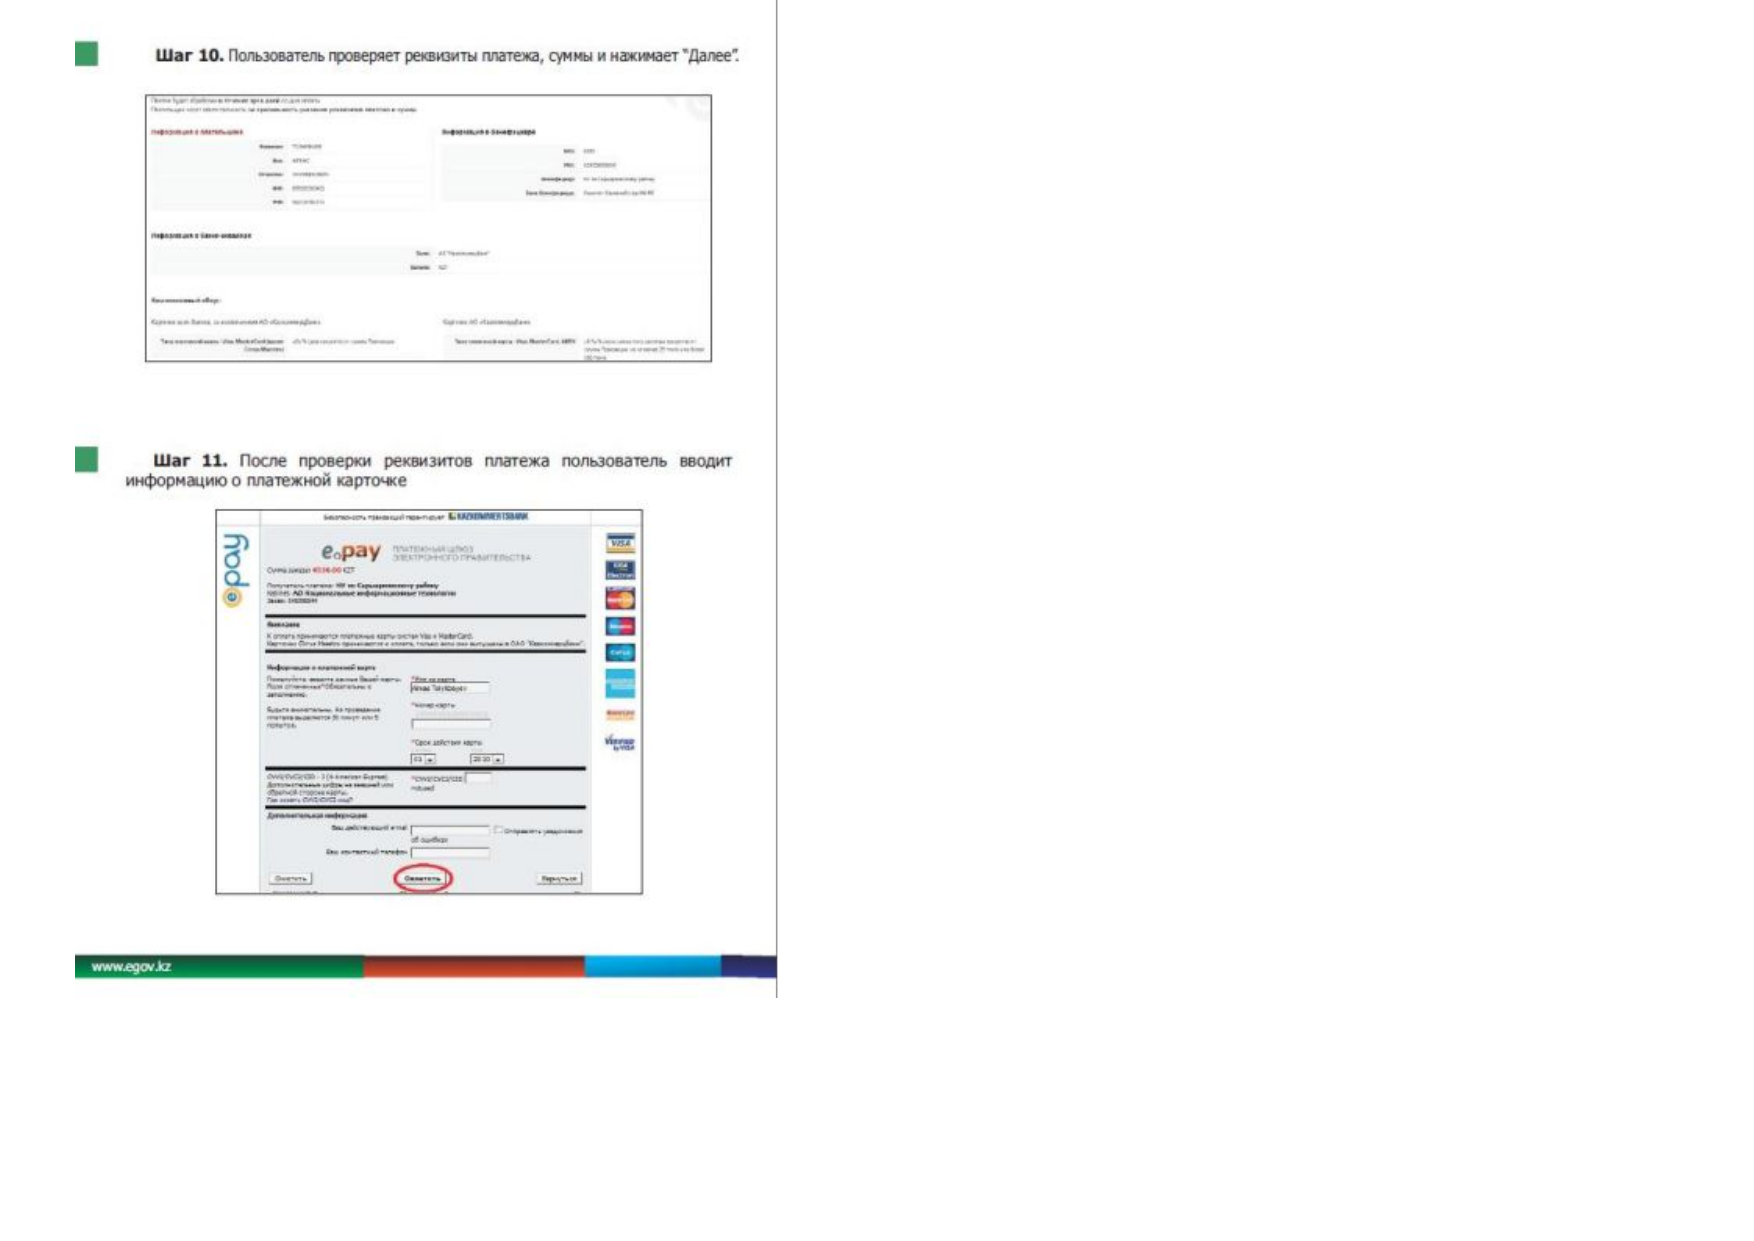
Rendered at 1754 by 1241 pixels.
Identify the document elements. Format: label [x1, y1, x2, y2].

picture [75, 0, 778, 998]
